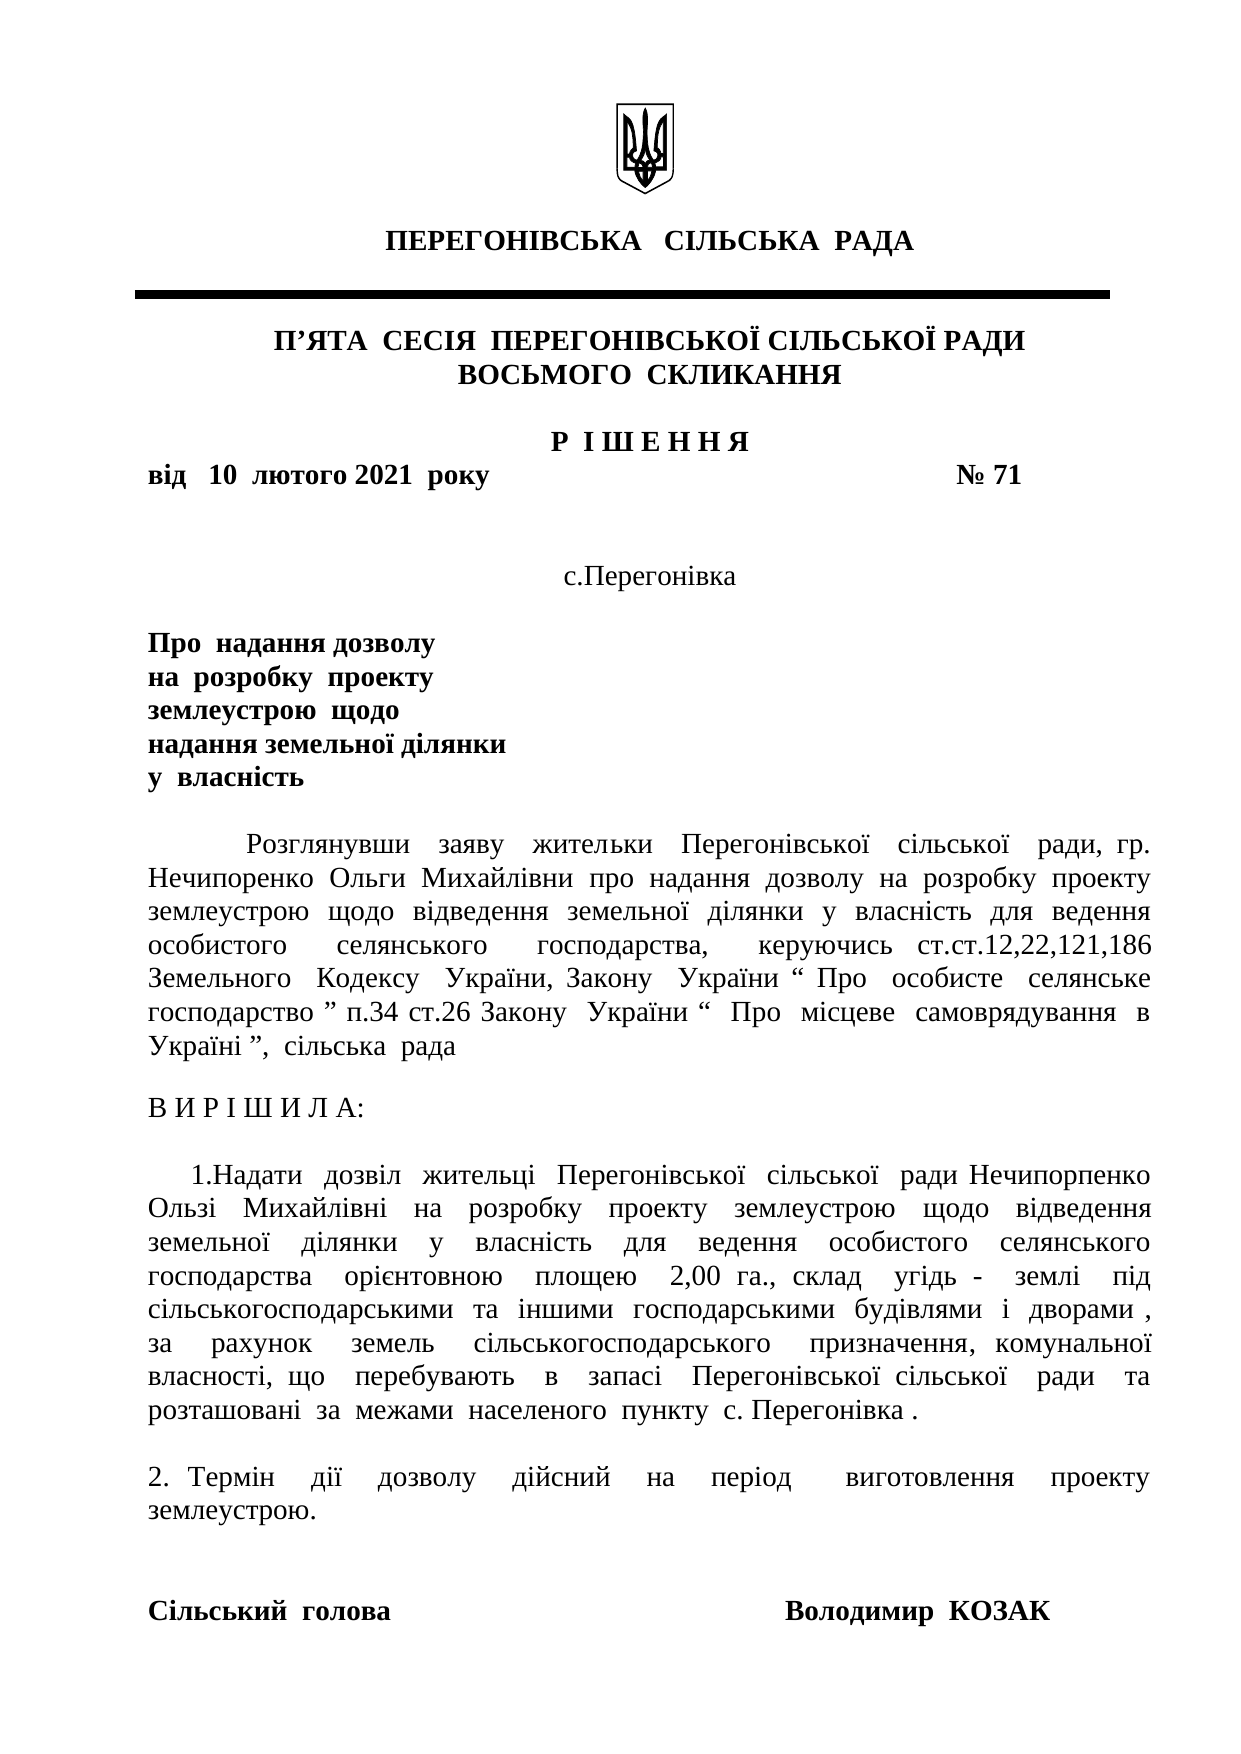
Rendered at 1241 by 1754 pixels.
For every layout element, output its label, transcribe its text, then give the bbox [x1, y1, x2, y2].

text у власність [148, 759, 1152, 793]
text В И Р І Ш И Л А: [148, 1090, 1152, 1123]
text Розглянувши заяву жительки Перегонівської сільської ради, гр. Нечипоренко Ольги Михайлівни про надання дозволу на розробку проекту землеустрою щодо відведення земельної ділянки у власність для ведення особистого селянського господарства, керуючись ст.ст.12,22,121,186 Земельного Кодексу України, Закону України “ Про особисте селянське господарство ” п.34 ст.26 Закону України “ Про місцеве самоврядування в Україні ”, сільська рада [148, 826, 1152, 1061]
text на розробку проекту [148, 659, 1152, 692]
text ПЕРЕГОНІВСЬКА СІЛЬСЬКА РАДА [148, 223, 1152, 256]
text 2. Термін дії дозволу дійсний на період виготовлення проекту землеустрою. [148, 1459, 1152, 1526]
text Сільський голова Володимир КОЗАК [148, 1593, 1152, 1627]
text від 10 лютого 2021 року № 71 [148, 457, 1152, 491]
text ВОСЬМОГО СКЛИКАННЯ [148, 357, 1152, 390]
text с.Перегонівка [148, 558, 1152, 592]
text Р І Ш Е Н Н Я [148, 424, 1152, 457]
text 1.Надати дозвіл жительці Перегонівської сільської ради Нечипорпенко Ользі Михайлівні на розробку проекту землеустрою щодо відведення земельної ділянки у власність для ведення особистого селянського господарства орієнтовною площею 2,00 га., склад угідь - землі під сільськогосподарськими та іншими господарськими будівлями і дворами , за рахунок земель сільськогосподарського призначення, комунальної власності, що перебувають в запасі Перегонівської сільської ради та розташовані за межами населеного пункту с. Перегонівка . [148, 1157, 1152, 1425]
text землеустрою щодо [148, 692, 1152, 726]
text П’ЯТА СЕСІЯ ПЕРЕГОНІВСЬКОЇ СІЛЬСЬКОЇ РАДИ [148, 323, 1152, 357]
text Про надання дозволу [148, 625, 1152, 659]
text надання земельної ділянки [148, 726, 1152, 759]
